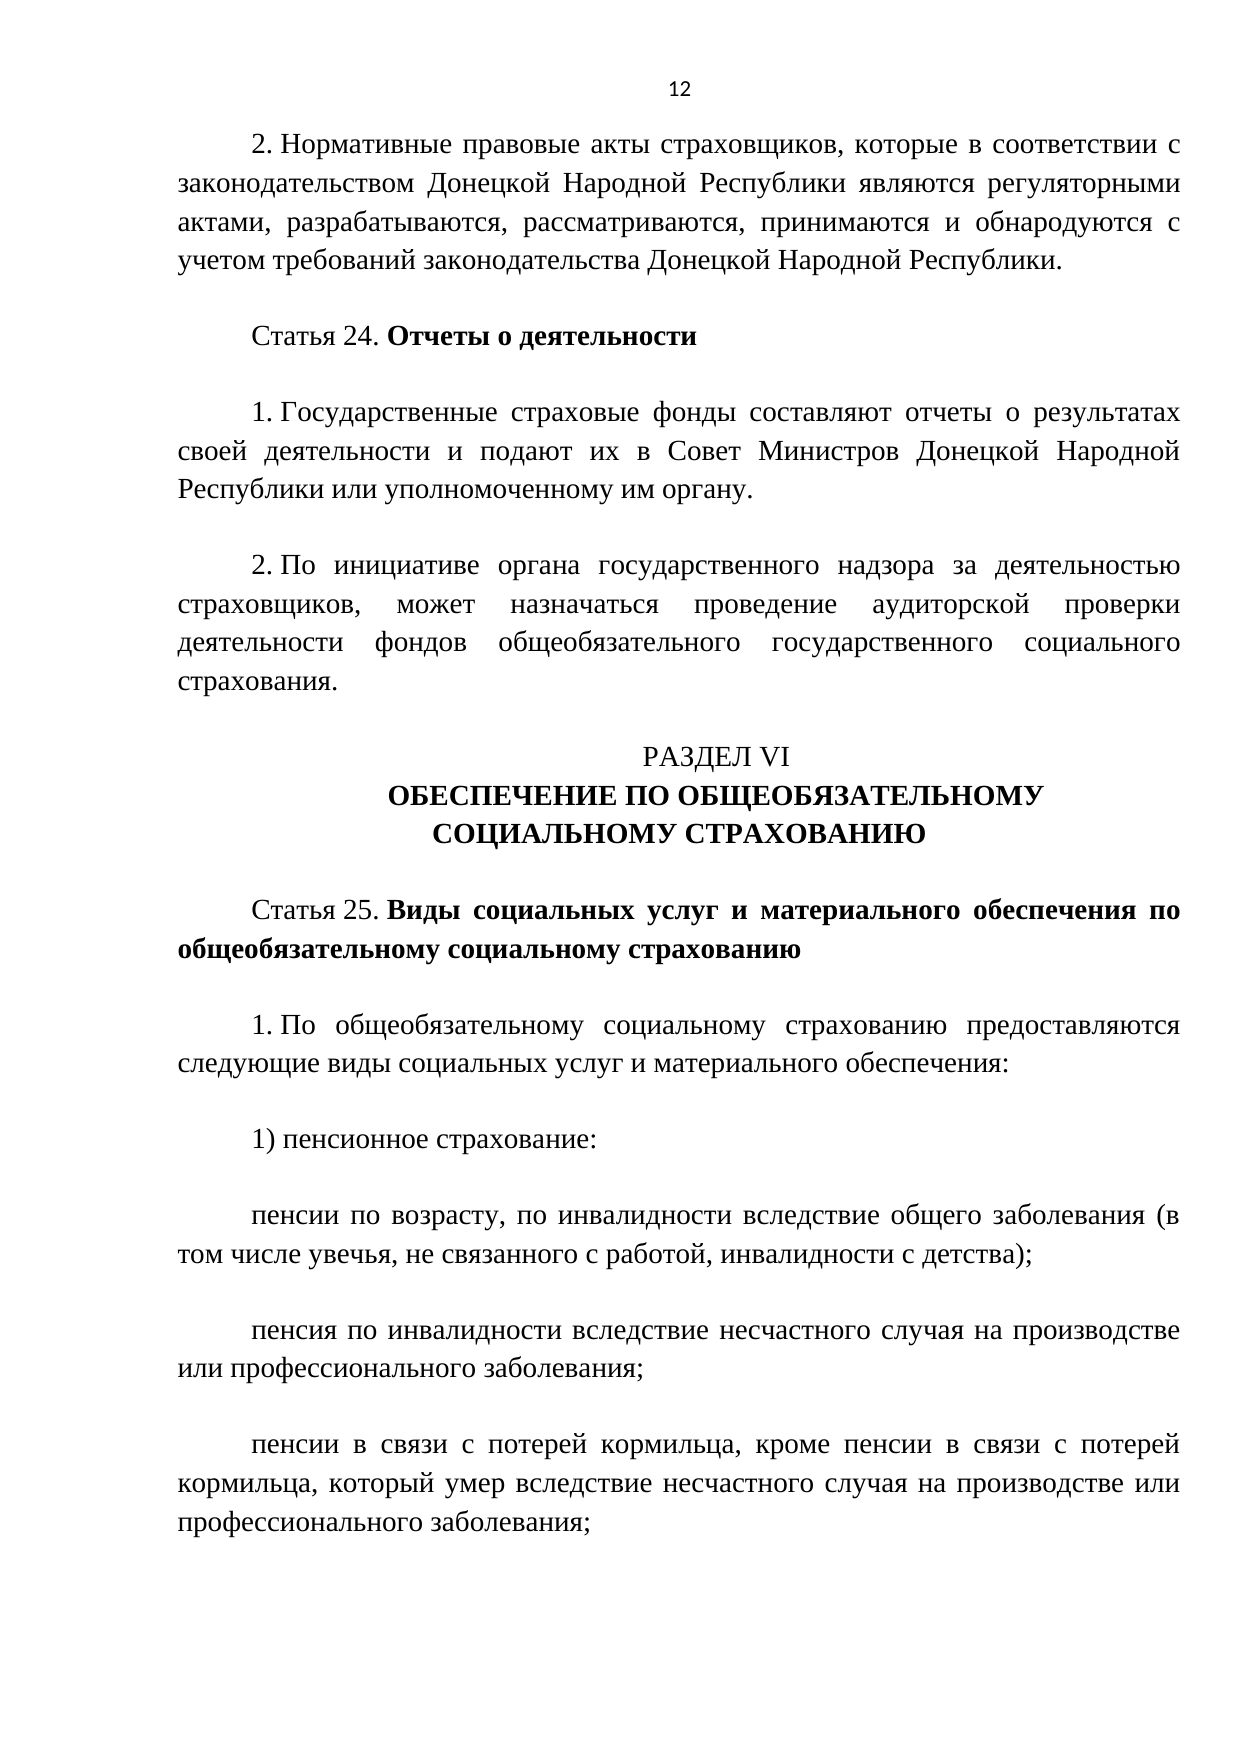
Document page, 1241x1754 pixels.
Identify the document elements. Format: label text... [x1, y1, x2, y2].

text 1. Государственные страховые фонды составляют отчеты о результатах своей деятельности и подают их в Совет Министров Донецкой Народной Республики или уполномоченному им органу. [177, 394, 1181, 505]
text Статья 24. Отчеты о деятельности [177, 318, 1181, 352]
text Статья 25. Виды социальных услуг и материального обеспечения по общеобязательному социальному страхованию [177, 892, 1181, 964]
text 2. По инициативе органа государственного надзора за деятельностью страховщиков, может назначаться проведение аудиторской проверки деятельности фондов общеобязательного государственного социального страхования. [177, 547, 1181, 697]
text ОБЕСПЕЧЕНИЕ ПО ОБЩЕОБЯЗАТЕЛЬНОМУ СОЦИАЛЬНОМУ СТРАХОВАНИЮ [177, 778, 1181, 850]
text 1) пенсионное страхование: [177, 1121, 1181, 1155]
text пенсии по возрасту, по инвалидности вследствие общего заболевания (в том числе увечья, не связанного с работой, инвалидности с детства); [177, 1197, 1181, 1269]
text пенсии в связи с потерей кормильца, кроме пенсии в связи с потерей кормильца, который умер вследствие несчастного случая на производстве или профессионального заболевания; [177, 1427, 1181, 1537]
text РАЗДЕЛ VI [177, 739, 1181, 773]
text 2. Нормативные правовые акты страховщиков, которые в соответствии с законодательством Донецкой Народной Республики являются регуляторными актами, разрабатываются, рассматриваются, принимаются и обнародуются с учетом требований законодательства Донецкой Народной Республики. [177, 127, 1181, 276]
text 1. По общеобязательному социальному страхованию предоставляются следующие виды социальных услуг и материального обеспечения: [177, 1007, 1181, 1079]
text пенсия по инвалидности вследствие несчастного случая на производстве или профессионального заболевания; [177, 1312, 1181, 1384]
